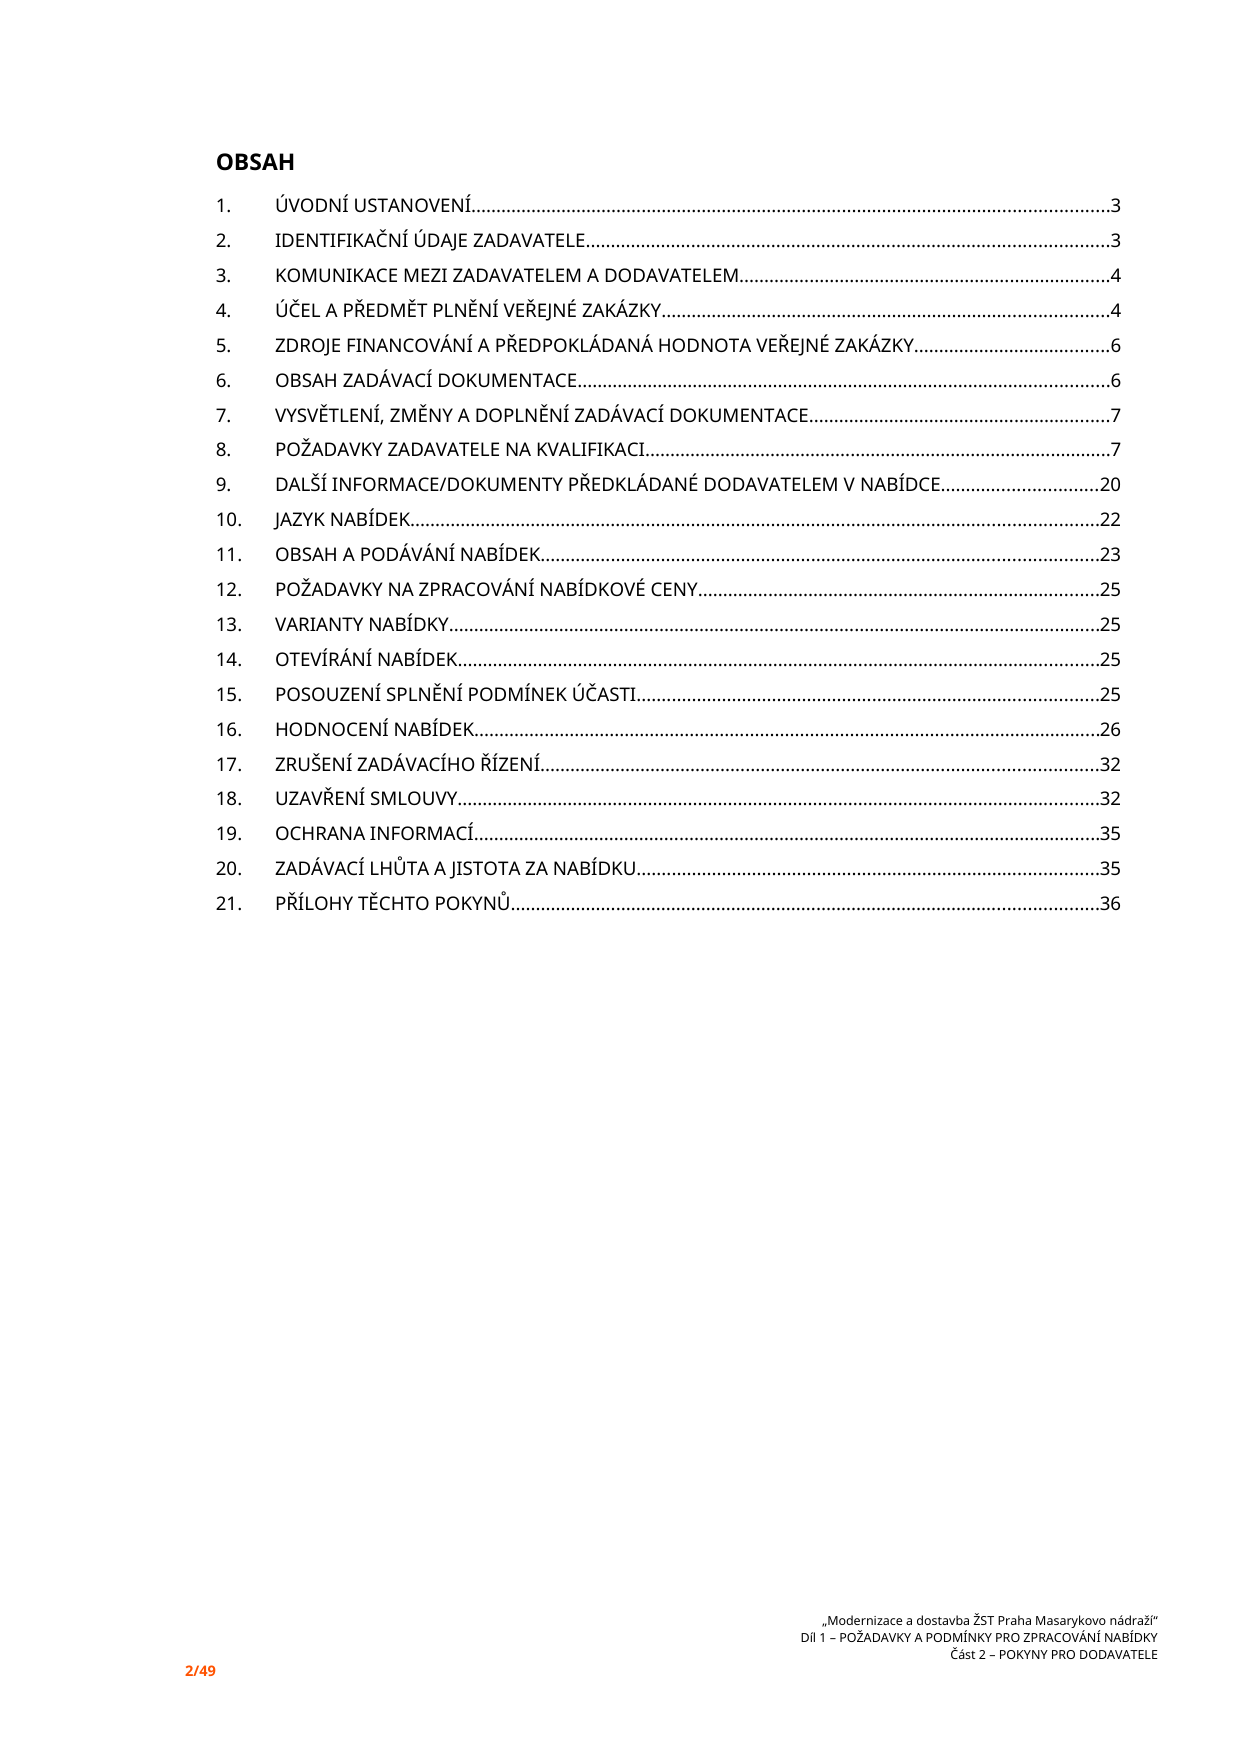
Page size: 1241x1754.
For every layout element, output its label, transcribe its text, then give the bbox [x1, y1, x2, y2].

text Obsah [216, 146, 1122, 177]
text 13. VARIANTY NABÍDKY 25 [216, 611, 1122, 637]
text 21. PŘÍLOHY TĚCHTO POKYNŮ 36 [216, 890, 1122, 916]
text 12. POŽADAVKY NA ZPRACOVÁNÍ NABÍDKOVÉ CENY 25 [216, 576, 1122, 602]
text 20. ZADÁVACÍ LHŮTA A JISTOTA ZA NABÍDKU 35 [216, 856, 1122, 881]
text 19. OCHRANA INFORMACÍ 35 [216, 821, 1122, 846]
text 7. VYSVĚTLENÍ, ZMĚNY a DOPLNĚNÍ ZADÁVACÍ DOKUMENTACE 7 [216, 402, 1122, 427]
text 3. KOMUNIKACE MEZI ZADAVATELEM a DODAVATELEM 4 [216, 262, 1122, 288]
text 16. HODNOCENÍ NABÍDEK 26 [216, 716, 1122, 741]
text 4. ÚČEL a PŘEDMĚT PLNĚNÍ VEŘEJNÉ ZAKÁZKY 4 [216, 297, 1122, 323]
text 6. OBSAH ZADÁVACÍ DOKUMENTACE 6 [216, 367, 1122, 392]
text 9. DALŠÍ INFORMACE/DOKUMENTY PŘEDKLÁDANÉ DODAVATELEM v NABÍDCE 20 [216, 472, 1122, 497]
text 18. UZAVŘENÍ SMLOUVY 32 [216, 786, 1122, 811]
text 1. ÚVODNÍ USTANOVENÍ 3 [216, 192, 1122, 218]
text 10. JAZYK NABÍDEK 22 [216, 507, 1122, 532]
text 17. ZRUŠENÍ ZADÁVACÍHO ŘÍZENÍ 32 [216, 751, 1122, 776]
text 8. POŽADAVKY ZADAVATELE NA KVALIFIKACI 7 [216, 437, 1122, 462]
text 2. IDENTIFIKAČNÍ ÚDAJE ZADAVATELE 3 [216, 227, 1122, 253]
text 5. ZDROJE FINANCOVÁNÍ a PŘEDPOKLÁDANÁ HODNOTA VEŘEJNÉ ZAKÁZKY 6 [216, 332, 1122, 358]
text 15. POSOUZENÍ SPLNĚNÍ PODMÍNEK ÚČASTI 25 [216, 681, 1122, 707]
text 11. OBSAH a PODÁVÁNÍ NABÍDEK 23 [216, 541, 1122, 567]
text 14. OTEVÍRÁNÍ NABÍDEK 25 [216, 646, 1122, 672]
